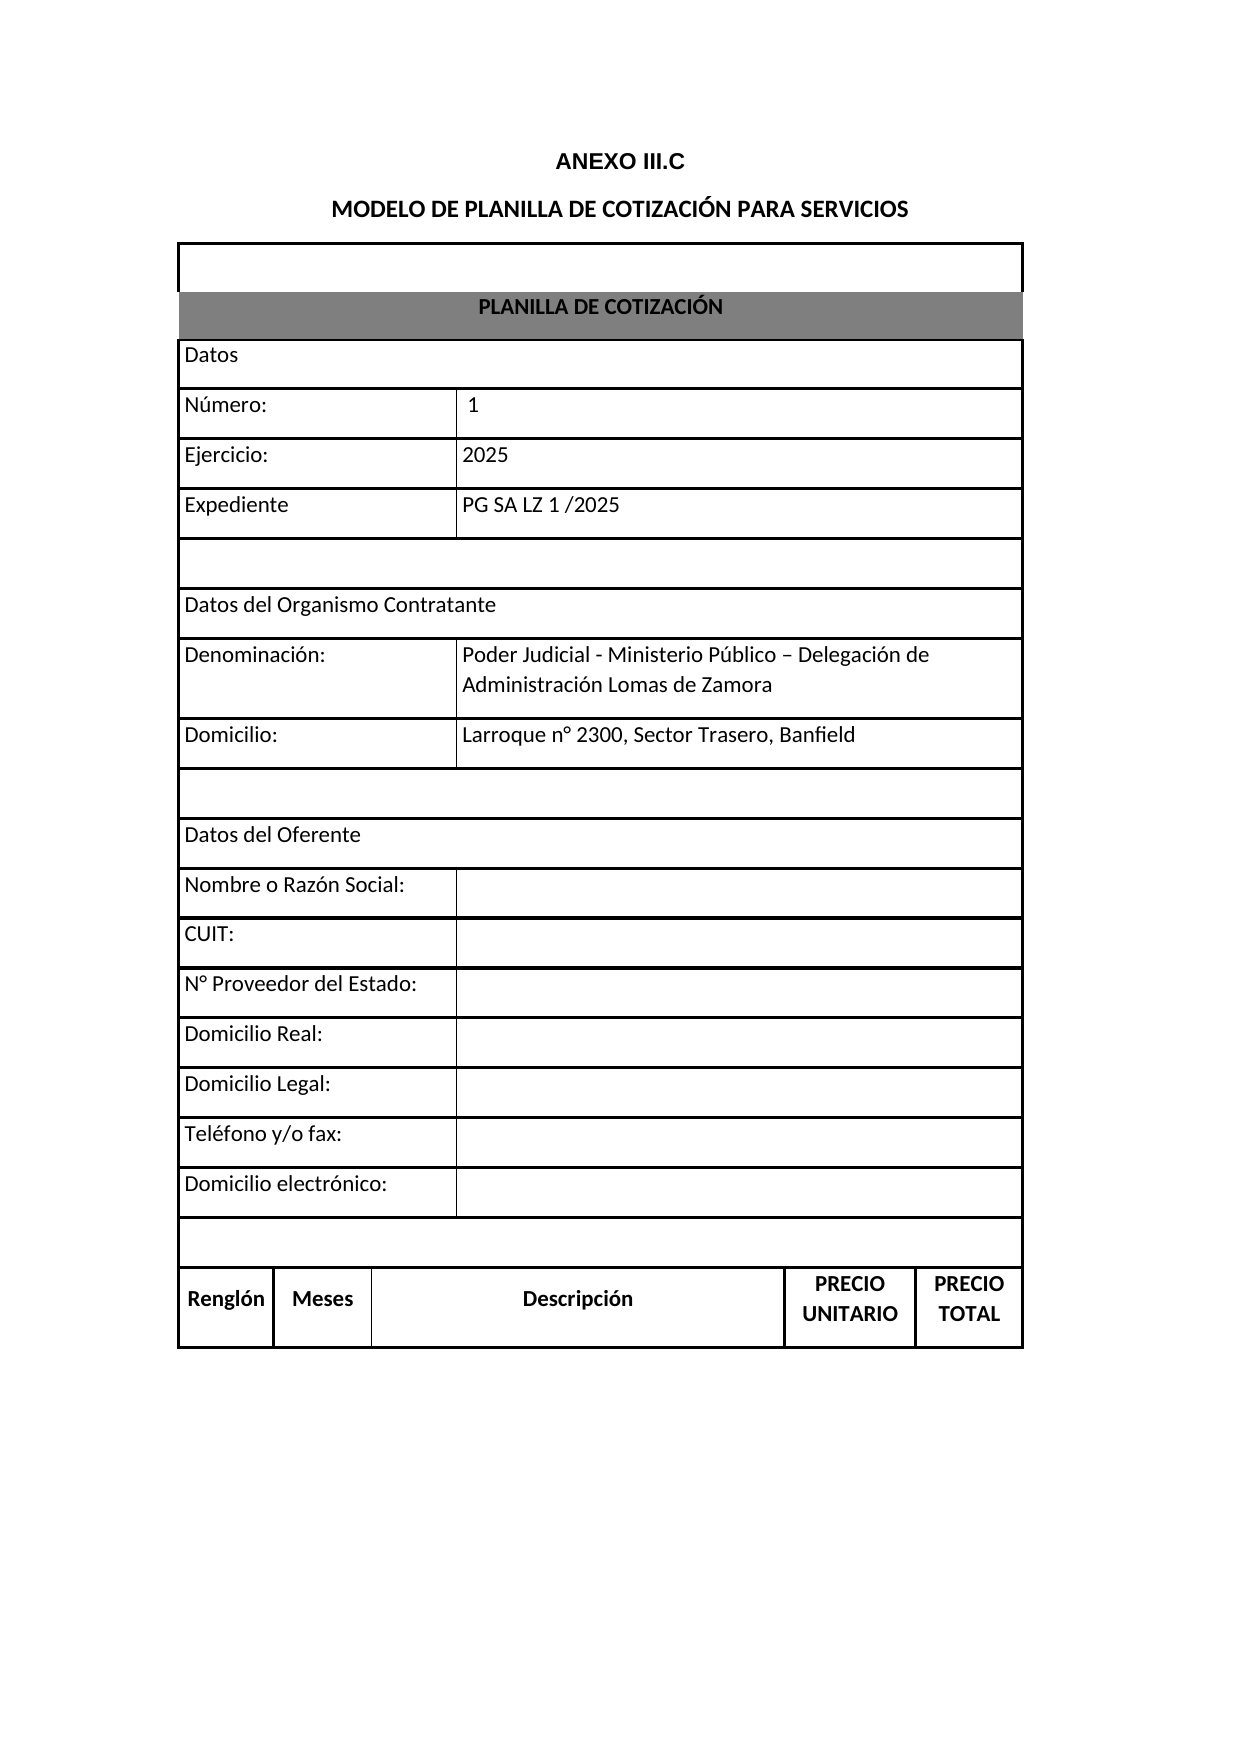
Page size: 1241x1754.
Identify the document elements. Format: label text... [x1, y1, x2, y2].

table_cell [299, 440, 456, 487]
table_cell PRECIO UNITARIO [786, 1269, 914, 1346]
table_cell Domicilio electrónico: [180, 1169, 456, 1216]
table_cell [180, 1219, 1021, 1266]
table_cell CUIT: [180, 920, 456, 966]
table_cell Renglón [180, 1269, 272, 1346]
table_cell [299, 390, 456, 437]
table_cell [457, 870, 1021, 916]
table_cell PRECIO TOTAL [917, 1269, 1021, 1346]
table_cell Larroque n° 2300, Sector Trasero, Banfield [457, 720, 1021, 767]
table_cell [457, 970, 1021, 1016]
table_cell [457, 920, 1021, 966]
table_cell Domicilio: [180, 720, 456, 767]
table_cell Expediente [180, 490, 456, 537]
table_cell Datos del Oferente [180, 820, 1021, 867]
table_cell Ejercicio: [180, 440, 298, 487]
table_cell PG SA LZ 1 /2025 [457, 490, 1021, 537]
table_cell Número: [180, 390, 298, 437]
table_cell Datos del Organismo Contratante [180, 590, 1021, 637]
table_cell [457, 1169, 1021, 1216]
table_cell [180, 770, 1021, 817]
table_cell [180, 540, 1021, 587]
table_cell Meses [275, 1269, 371, 1346]
table_cell [457, 1119, 1021, 1166]
table_cell N° Proveedor del Estado: [180, 970, 456, 1016]
table_cell PLANILLA DE COTIZACIÓN [179, 292, 1023, 339]
text ANEXO III.C [177, 148, 1063, 174]
table_cell Teléfono y/o fax: [180, 1119, 456, 1166]
table_cell Poder Judicial - Ministerio Público – Delegación de Administración Lomas de Zamora [457, 640, 1021, 717]
table_cell Domicilio Legal: [180, 1069, 456, 1116]
table_cell Domicilio Real: [180, 1019, 456, 1066]
text MODELO DE PLANILLA DE COTIZACIÓN PARA SERVICIOS [177, 193, 1063, 223]
table_cell Denominación: [180, 640, 456, 717]
table_cell 1 [457, 390, 1021, 437]
table_cell [457, 1069, 1021, 1116]
table_header [180, 245, 1021, 292]
table_cell Nombre o Razón Social: [180, 870, 456, 916]
table_cell Descripción [372, 1269, 783, 1346]
table_cell 2025 [457, 440, 1021, 487]
table_cell [457, 1019, 1021, 1066]
table_cell Datos [180, 341, 1021, 387]
